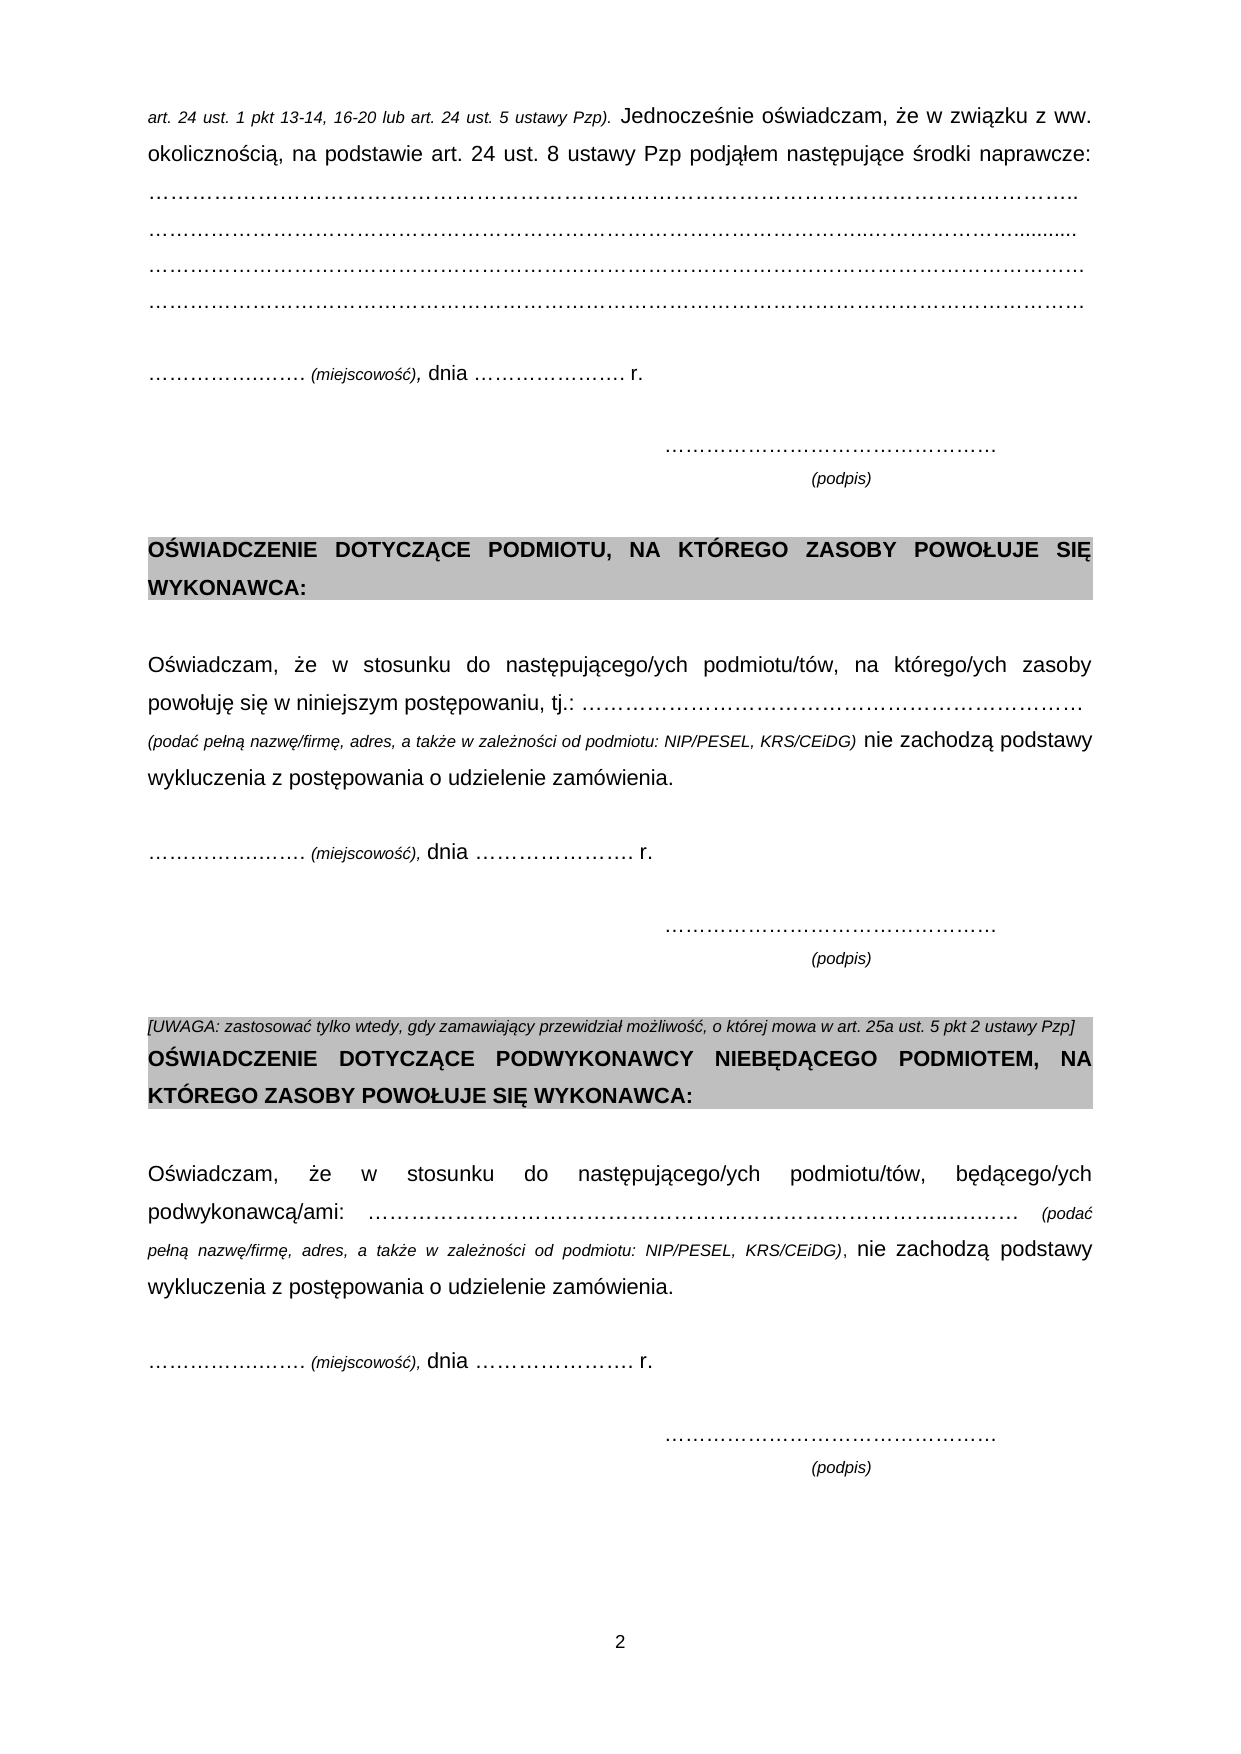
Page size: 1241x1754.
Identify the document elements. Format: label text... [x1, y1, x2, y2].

text (podpis) [738, 949, 1093, 968]
text ………………………………………… [148, 913, 1093, 937]
text [UWAGA: zastosować tylko wtedy, gdy zamawiający przewidział możliwość, o której mowa w art. 25a ust. 5 pkt 2 ustawy Pzp] [148, 1017, 1093, 1036]
text …………….……. (miejscowość), dnia …………………. r. [148, 839, 1093, 864]
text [148, 103, 1093, 204]
text …………….……. (miejscowość), dnia …………………. r. [148, 1348, 1093, 1373]
text OŚWIADCZENIE DOTYCZĄCE PODMIOTU, NA KTÓREGO ZASOBY POWOŁUJE SIĘ WYKONAWCA: [148, 537, 1093, 600]
text (podpis) [738, 1458, 1093, 1477]
text …………………………………………………………………………………………..…………………...........……………………………………………………………………………………………………………………………………………………………………………………………………………………………………………… [148, 217, 1093, 313]
text (podpis) [738, 468, 1093, 488]
text ………………………………………… [148, 432, 1093, 456]
text Oświadczam, że w stosunku do następującego/ych podmiotu/tów, będącego/ych podwykonawcą/ami: ……………………………………………………………………..….…… (podać pełną nazwę/firmę, adres, a także w zależności od podmiotu: NIP/PESEL, KRS/CEiDG), nie zachodzą podstawy wykluczenia z postępowania o udzielenie zamówienia. [148, 1161, 1093, 1299]
text Oświadczam, że w stosunku do następującego/ych podmiotu/tów, na którego/ych zasoby powołuję się w niniejszym postępowaniu, tj.: …………………………………………………………… (podać pełną nazwę/firmę, adres, a także w zależności od podmiotu: NIP/PESEL, KRS/CEiDG) nie zachodzą podstawy wykluczenia z postępowania o udzielenie zamówienia. [148, 652, 1093, 790]
text OŚWIADCZENIE DOTYCZĄCE PODWYKONAWCY NIEBĘDĄCEGO PODMIOTEM, NA KTÓREGO ZASOBY POWOŁUJE SIĘ WYKONAWCA: [148, 1046, 1093, 1109]
text ………………………………………… [148, 1422, 1093, 1446]
text …………….……. (miejscowość), dnia …………………. r. [148, 361, 1093, 384]
